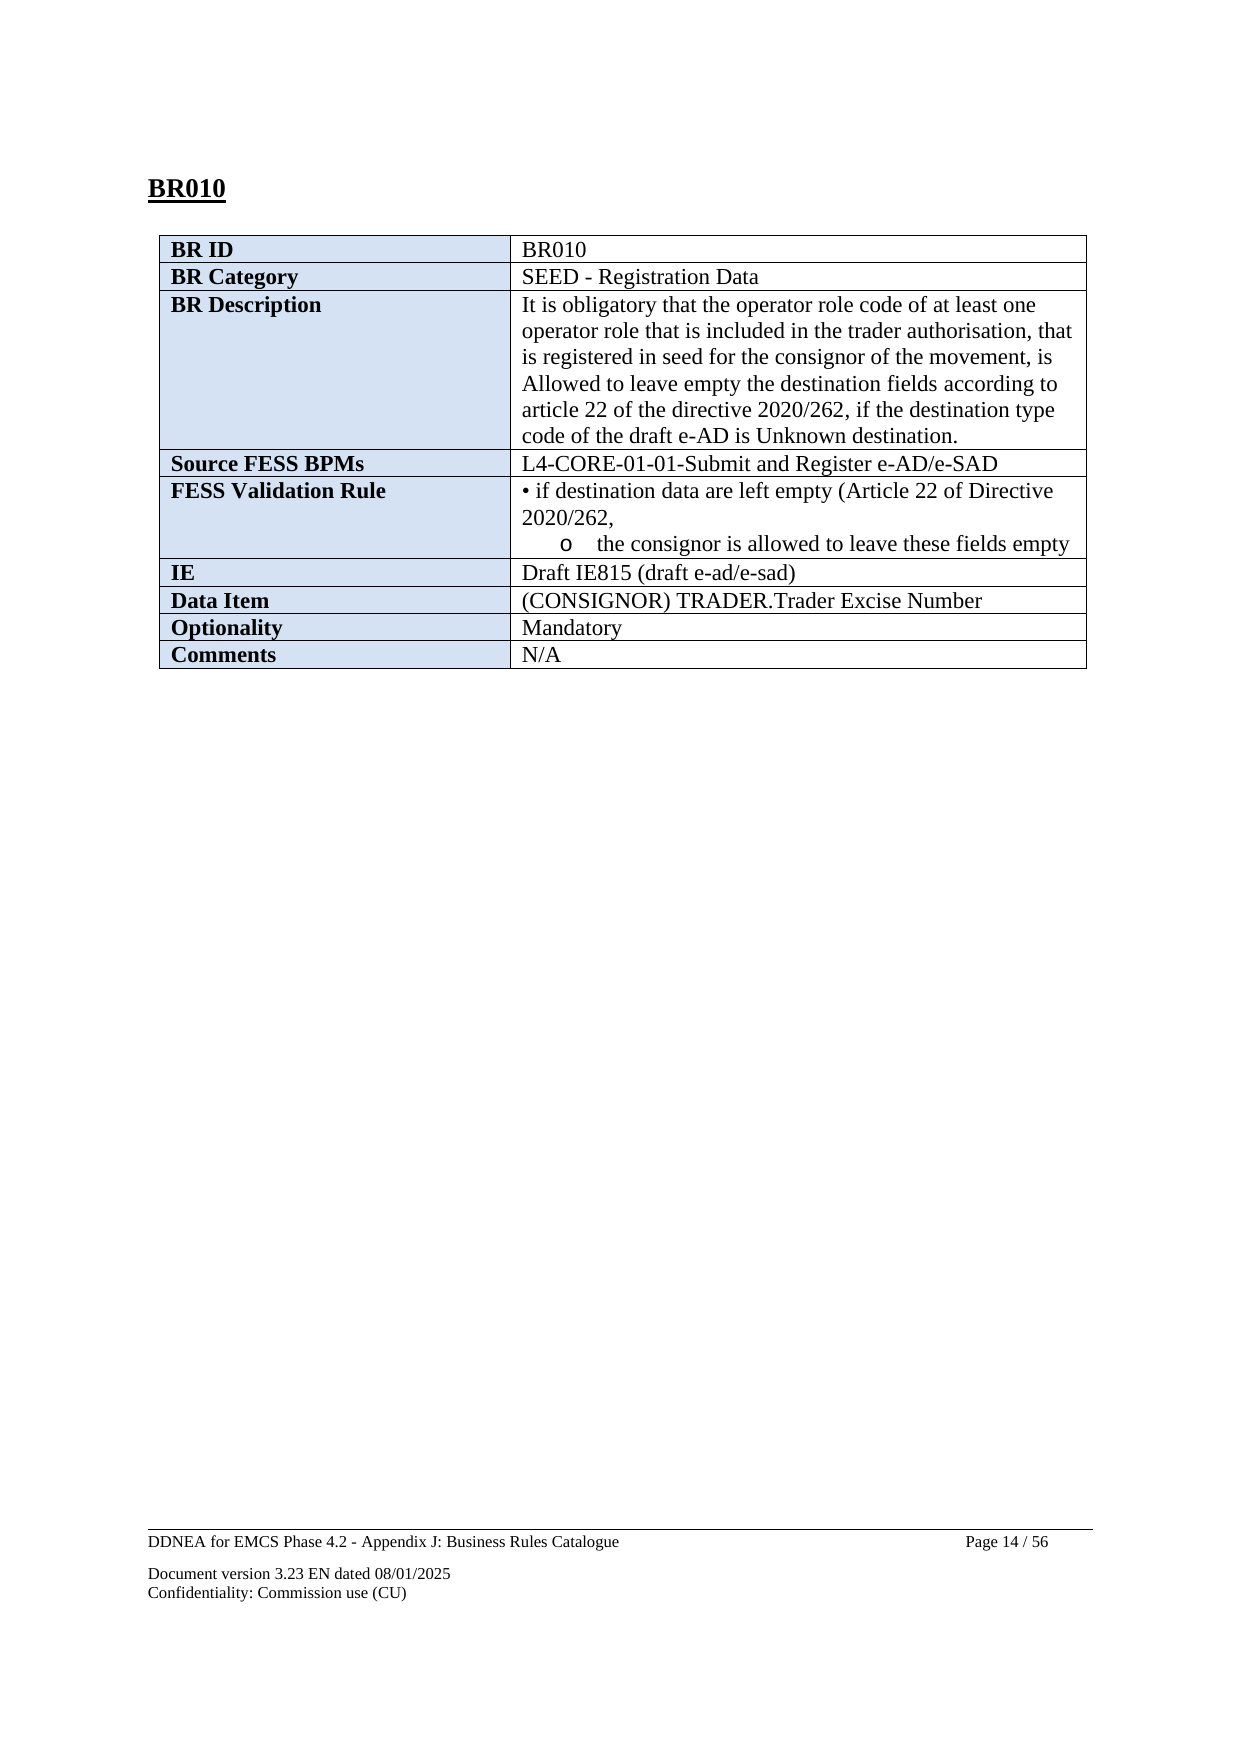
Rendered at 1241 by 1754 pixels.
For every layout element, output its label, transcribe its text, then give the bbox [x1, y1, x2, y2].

table_cell Source FESS BPMs [160, 450, 510, 476]
table_cell BR Category [160, 263, 510, 290]
table_cell It is obligatory that the operator role code of at least one operator role that is included in the trader authorisation, that is registered in seed for the consignor of the movement, is Allowed to leave empty the destination fields according to article 22 of the directive 2020/262, if the destination type code of the draft e-AD is Unknown destination. [511, 291, 1086, 449]
table_cell (CONSIGNOR) TRADER.Trader Excise Number [511, 587, 1086, 613]
table_cell Optionality [160, 614, 510, 640]
text BR010 [148, 173, 1093, 204]
table_header BR010 [511, 236, 1086, 262]
table_cell Data Item [160, 587, 510, 613]
table_cell BR Description [160, 291, 510, 449]
table_cell Mandatory [511, 614, 1086, 640]
table_cell IE [160, 559, 510, 586]
table_cell Comments [160, 641, 510, 668]
table_cell L4-CORE-01-01-Submit and Register e-AD/e-SAD [511, 450, 1086, 476]
table_cell Draft IE815 (draft e-ad/e-sad) [511, 559, 1086, 586]
table_cell FESS Validation Rule [160, 477, 510, 558]
table_header BR ID [160, 236, 510, 262]
table_cell SEED - Registration Data [511, 263, 1086, 290]
table_cell N/A [511, 641, 1086, 668]
table_cell • if destination data are left empty (Article 22 of Directive 2020/262, the consignor is allowed to leave these fields empty [511, 477, 1086, 558]
